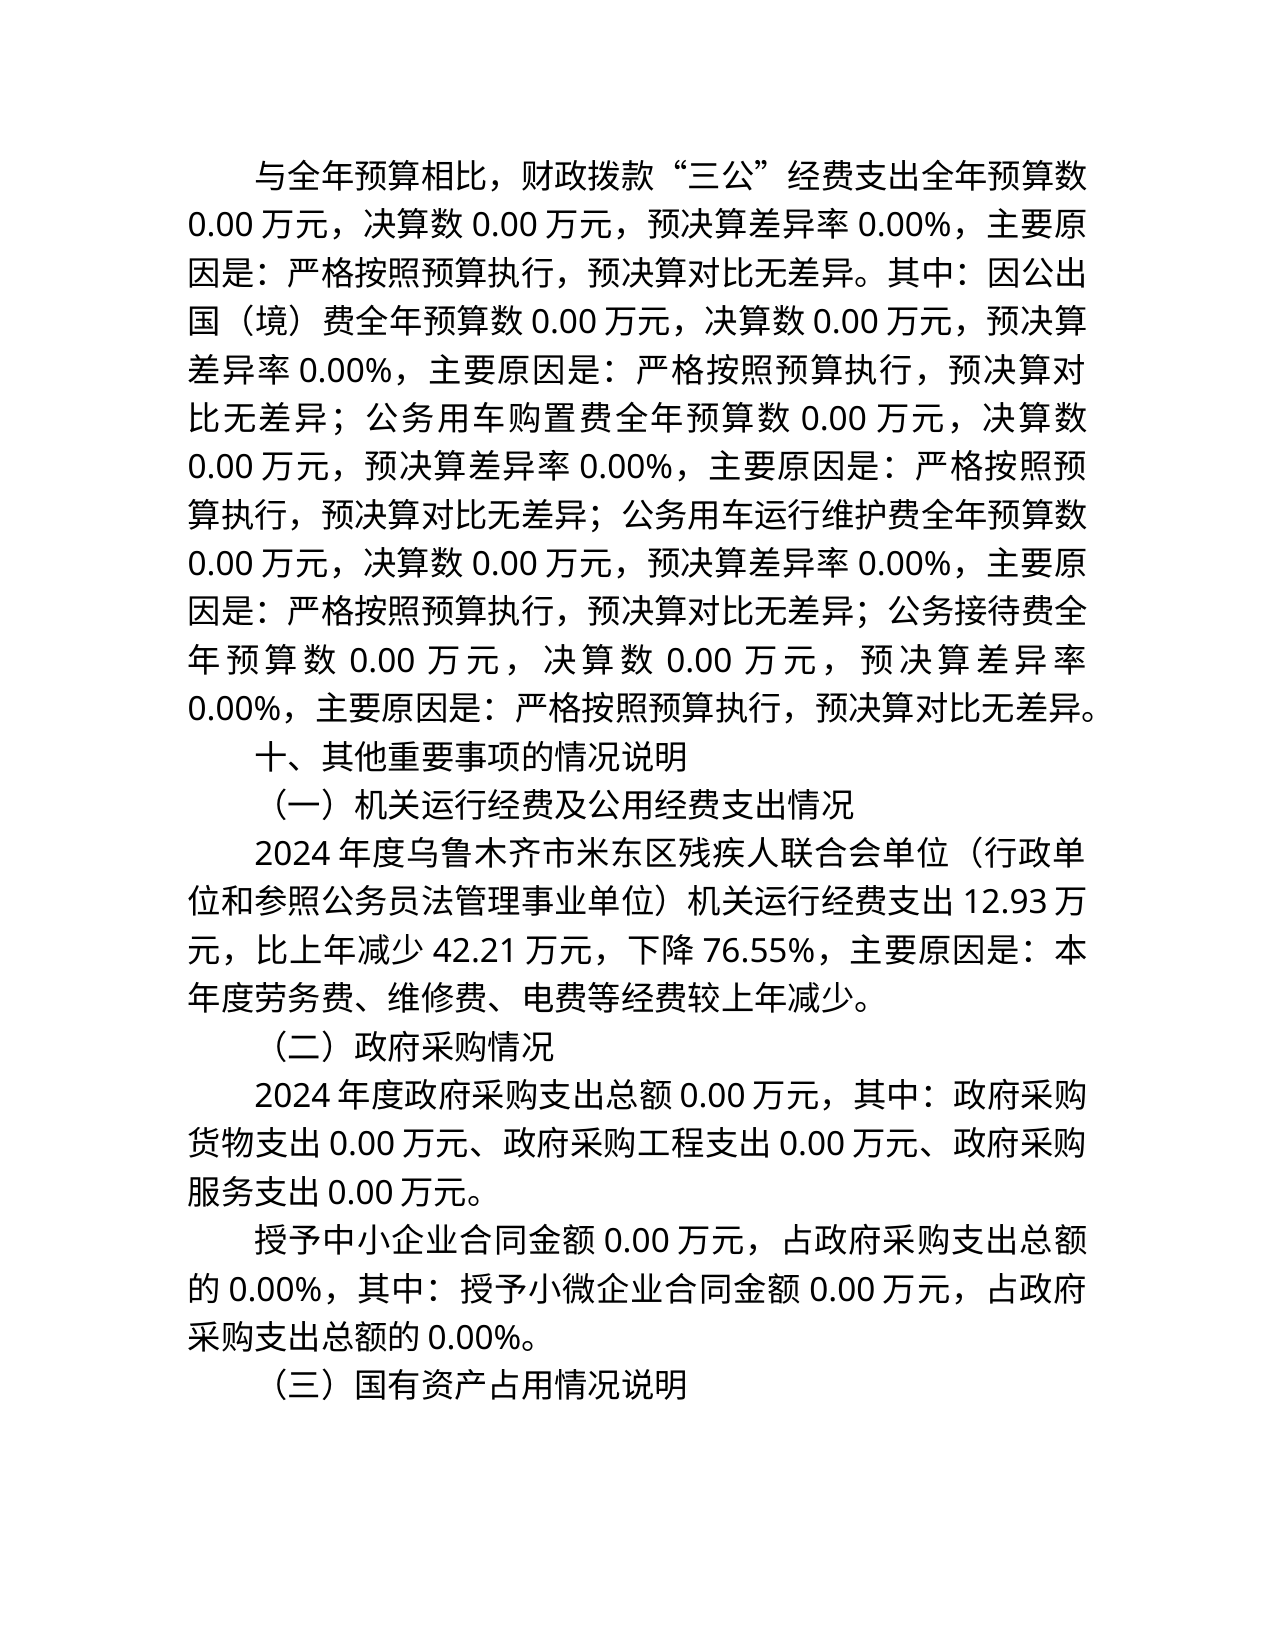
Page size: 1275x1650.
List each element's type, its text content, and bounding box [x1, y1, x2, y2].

text （二）政府采购情况 [187, 1020, 1087, 1069]
text （一）机关运行经费及公用经费支出情况 [187, 779, 1087, 827]
text 2024年度乌鲁木齐市米东区残疾人联合会单位（行政单位和参照公务员法管理事业单位）机关运行经费支出12.93万元，比上年减少42.21万元，下降76.55%，主要原因是：本年度劳务费、维修费、电费等经费较上年减少。 [187, 827, 1087, 1020]
text （三）国有资产占用情况说明 [187, 1359, 1087, 1407]
text 2024年度政府采购支出总额0.00万元，其中：政府采购货物支出0.00万元、政府采购工程支出0.00万元、政府采购服务支出0.00万元。 [187, 1069, 1087, 1214]
text 十、其他重要事项的情况说明 [187, 730, 1087, 779]
text 与全年预算相比，财政拨款“三公”经费支出全年预算数0.00万元，决算数0.00万元，预决算差异率0.00%，主要原因是：严格按照预算执行，预决算对比无差异。其中：因公出国（境）费全年预算数0.00万元，决算数0.00万元，预决算差异率0.00%，主要原因是：严格按照预算执行，预决算对比无差异；公务用车购置费全年预算数0.00万元，决算数0.00万元，预决算差异率0.00%，主要原因是：严格按照预算执行，预决算对比无差异；公务用车运行维护费全年预算数0.00万元，决算数0.00万元，预决算差异率0.00%，主要原因是：严格按照预算执行，预决算对比无差异；公务接待费全年预算数0.00万元，决算数0.00万元，预决算差异率0.00%，主要原因是：严格按照预算执行，预决算对比无差异。 [187, 150, 1087, 730]
text 授予中小企业合同金额0.00万元，占政府采购支出总额的0.00%，其中：授予小微企业合同金额0.00万元，占政府采购支出总额的0.00%。 [187, 1214, 1087, 1359]
